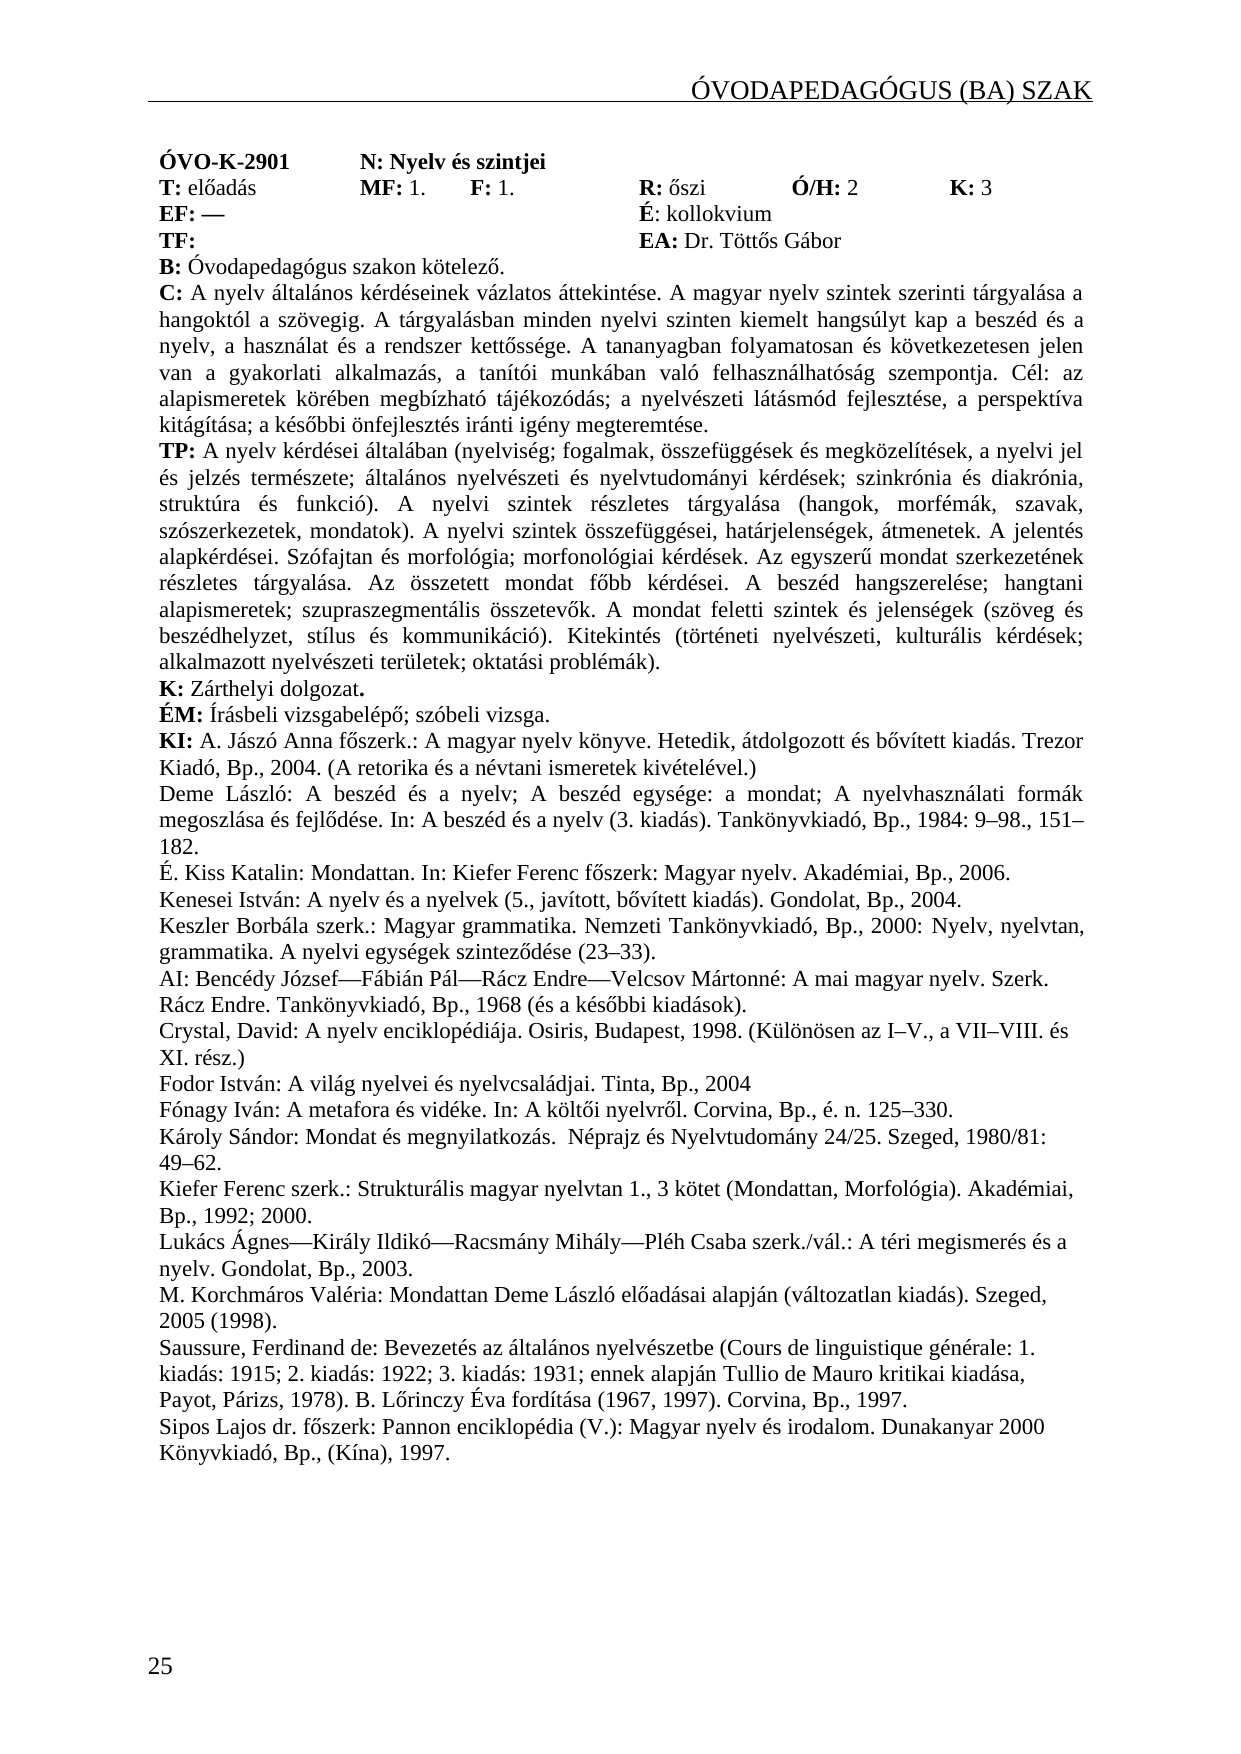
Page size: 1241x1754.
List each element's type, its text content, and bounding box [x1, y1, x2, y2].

table_cell R: őszi [628, 174, 780, 200]
table_cell AI: Bencédy József—Fábián Pál—Rácz Endre—Velcsov Mártonné: A mai magyar nyelv. Szerk. Rácz Endre. Tankönyvkiadó, Bp., 1968 (és a későbbi kiadások). Crystal, David: A nyelv enciklopédiája. Osiris, Budapest, 1998. (Különösen az I–V., a VII–VIII. és XI. rész.) Fodor István: A világ nyelvei és nyelvcsaládjai. Tinta, Bp., 2004 Fónagy Iván: A metafora és vidéke. In: A költői nyelvről. Corvina, Bp., é. n. 125–330. Károly Sándor: Mondat és megnyilatkozás. Néprajz és Nyelvtudomány 24/25. Szeged, 1980/81: 49–62. Kiefer Ferenc szerk.: Strukturális magyar nyelvtan 1., 3 kötet (Mondattan, Morfológia). Akadémiai, Bp., 1992; 2000. Lukács Ágnes—Király Ildikó—Racsmány Mihály—Pléh Csaba szerk./vál.: A téri megismerés és a nyelv. Gondolat, Bp., 2003. M. Korchmáros Valéria: Mondattan Deme László előadásai alapján (változatlan kiadás). Szeged, 2005 (1998). Saussure, Ferdinand de: Bevezetés az általános nyelvészetbe (Cours de linguistique générale: 1. kiadás: 1915; 2. kiadás: 1922; 3. kiadás: 1931; ennek alapján Tullio de Mauro kritikai kiadása, Payot, Párizs, 1978). B. Lőrinczy Éva fordítása (1967, 1997). Corvina, Bp., 1997. Sipos Lajos dr. főszerk: Pannon enciklopédia (V.): Magyar nyelv és irodalom. Dunakanyar 2000 Könyvkiadó, Bp., (Kína), 1997. [148, 965, 1096, 1465]
table_cell MF: 1. [349, 174, 459, 200]
table_cell EA: Dr. Töttős Gábor [628, 227, 1096, 253]
table_header ÓVO-K-2901 [148, 148, 348, 174]
table_header N: Nyelv és szintjei [349, 148, 1096, 174]
table_cell T: előadás [148, 174, 348, 200]
table_cell ÉM: Írásbeli vizsgabelépő; szóbeli vizsga. [148, 701, 1096, 727]
table_cell EF: — [148, 200, 628, 227]
table_cell Ó/H: 2 [780, 174, 938, 200]
table_cell TP: A nyelv kérdései általában (nyelviség; fogalmak, összefüggések és megközelítések, a nyelvi jel és jelzés természete; általános nyelvészeti és nyelvtudományi kérdések; szinkrónia és diakrónia, struktúra és funkció). A nyelvi szintek részletes tárgyalása (hangok, morfémák, szavak, szószerkezetek, mondatok). A nyelvi szintek összefüggései, határjelenségek, átmenetek. A jelentés alapkérdései. Szófajtan és morfológia; morfonológiai kérdések. Az egyszerű mondat szerkezetének részletes tárgyalása. Az összetett mondat főbb kérdései. A beszéd hangszerelése; hangtani alapismeretek; szupraszegmentális összetevők. A mondat feletti szintek és jelenségek (szöveg és beszédhelyzet, stílus és kommunikáció). Kitekintés (történeti nyelvészeti, kulturális kérdések; alkalmazott nyelvészeti területek; oktatási problémák). [148, 438, 1096, 675]
table_cell K: Zárthelyi dolgozat. [148, 675, 1096, 701]
table_cell C: A nyelv általános kérdéseinek vázlatos áttekintése. A magyar nyelv szintek szerinti tárgyalása a hangoktól a szövegig. A tárgyalásban minden nyelvi szinten kiemelt hangsúlyt kap a beszéd és a nyelv, a használat és a rendszer kettőssége. A tananyagban folyamatosan és következetesen jelen van a gyakorlati alkalmazás, a tanítói munkában való felhasználhatóság szempontja. Cél: az alapismeretek körében megbízható tájékozódás; a nyelvészeti látásmód fejlesztése, a perspektíva kitágítása; a későbbi önfejlesztés iránti igény megteremtése. [148, 280, 1096, 438]
table_cell KI: A. Jászó Anna főszerk.: A magyar nyelv könyve. Hetedik, átdolgozott és bővített kiadás. Trezor Kiadó, Bp., 2004. (A retorika és a névtani ismeretek kivételével.) Deme László: A beszéd és a nyelv; A beszéd egysége: a mondat; A nyelvhasználati formák megoszlása és fejlődése. In: A beszéd és a nyelv (3. kiadás). Tankönyvkiadó, Bp., 1984: 9–98., 151–182. É. Kiss Katalin: Mondattan. In: Kiefer Ferenc főszerk: Magyar nyelv. Akadémiai, Bp., 2006. Kenesei István: A nyelv és a nyelvek (5., javított, bővített kiadás). Gondolat, Bp., 2004. Keszler Borbála szerk.: Magyar grammatika. Nemzeti Tankönyvkiadó, Bp., 2000: Nyelv, nyelvtan, grammatika. A nyelvi egységek szinteződése (23–33). [148, 728, 1096, 965]
table_cell É: kollokvium [628, 200, 1096, 227]
table_cell K: 3 [938, 174, 1096, 200]
table_cell F: 1. [459, 174, 628, 200]
table_cell B: Óvodapedagógus szakon kötelező. [148, 253, 1096, 279]
table_cell TF: [148, 227, 628, 253]
